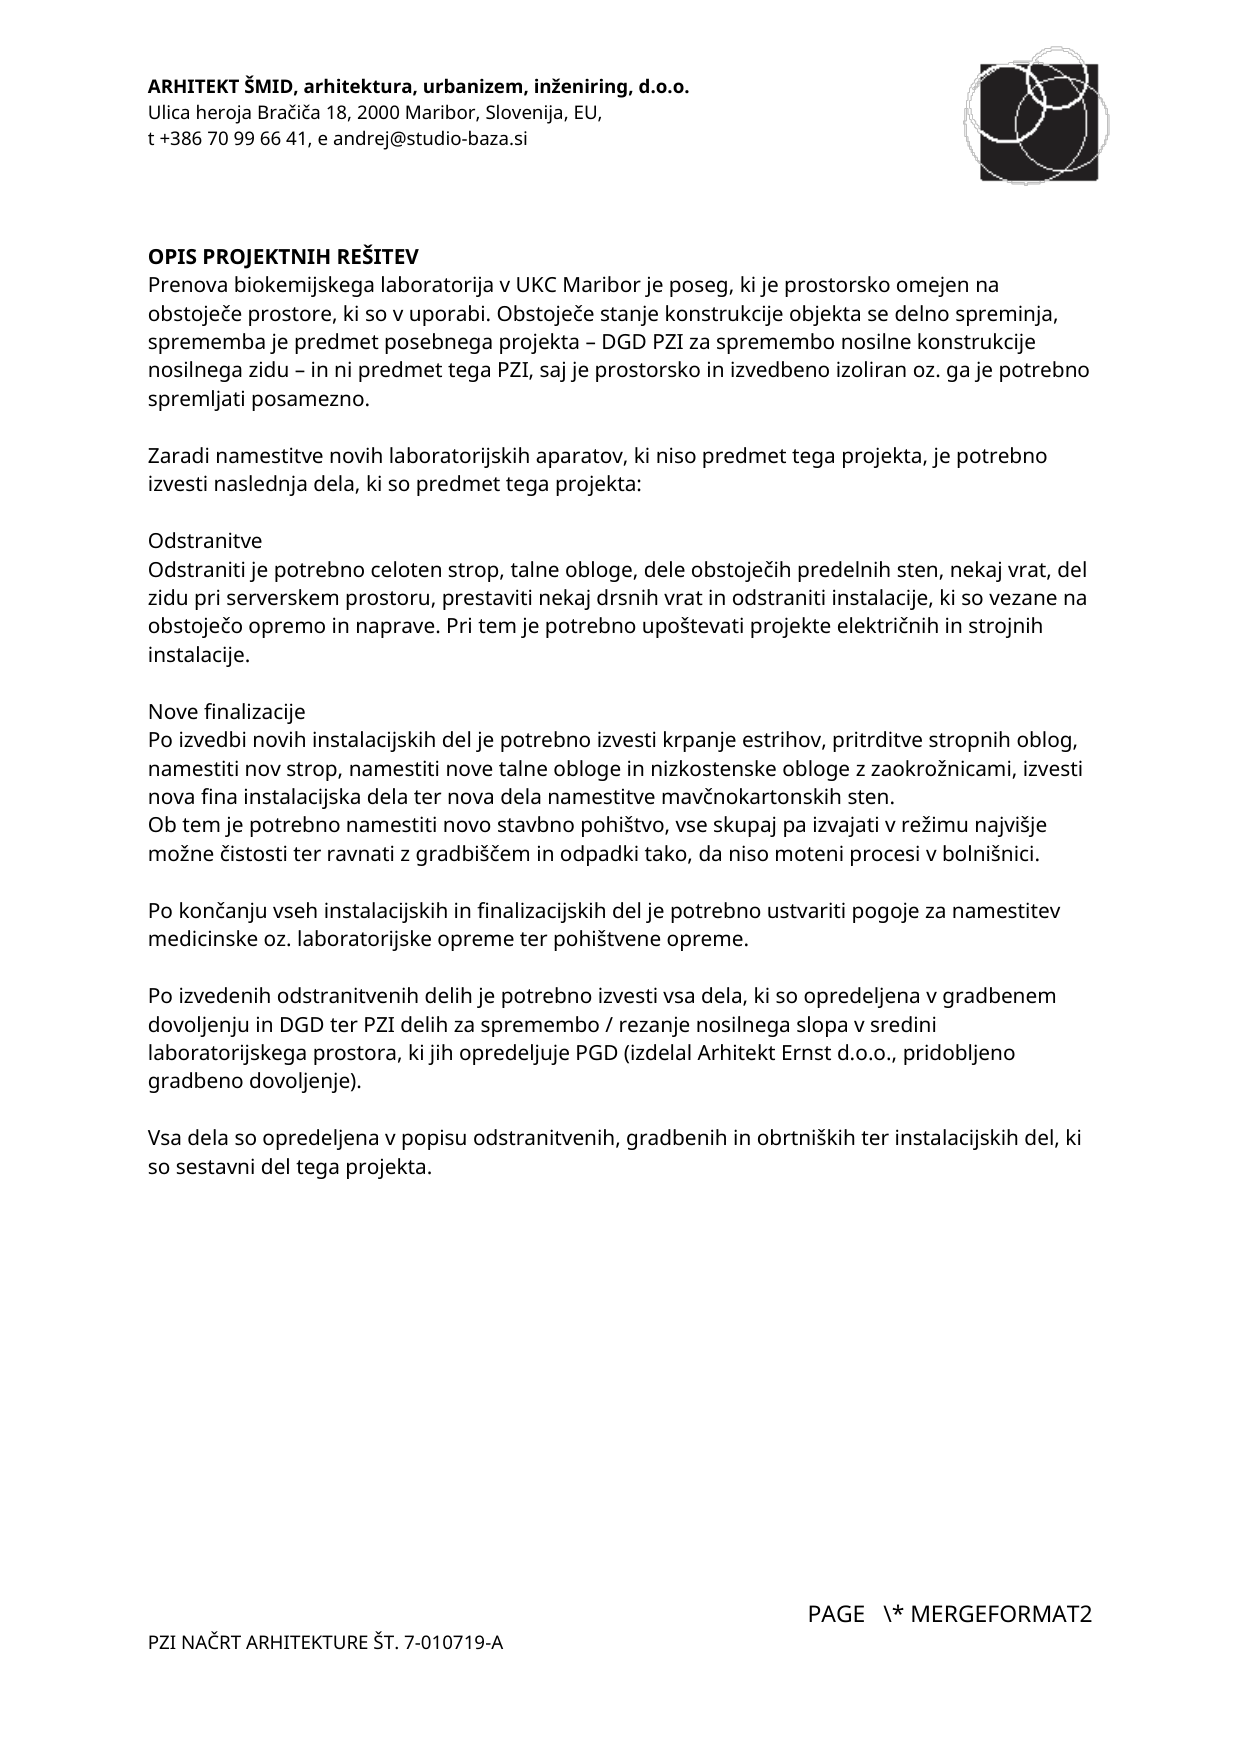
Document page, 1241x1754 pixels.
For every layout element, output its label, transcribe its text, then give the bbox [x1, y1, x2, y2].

text Po končanju vseh instalacijskih in finalizacijskih del je potrebno ustvariti pogoje za namestitev medicinske oz. laboratorijske opreme ter pohištvene opreme. [148, 896, 1093, 953]
text Vsa dela so opredeljena v popisu odstranitvenih, gradbenih in obrtniških ter instalacijskih del, ki so sestavni del tega projekta. [148, 1123, 1093, 1180]
text Nove finalizacije [148, 697, 1093, 725]
text Odstranitve [148, 526, 1093, 555]
text Odstraniti je potrebno celoten strop, talne obloge, dele obstoječih predelnih sten, nekaj vrat, del zidu pri serverskem prostoru, prestaviti nekaj drsnih vrat in odstraniti instalacije, ki so vezane na obstoječo opremo in naprave. Pri tem je potrebno upoštevati projekte električnih in strojnih instalacije. [148, 555, 1093, 668]
text Ob tem je potrebno namestiti novo stavbno pohištvo, vse skupaj pa izvajati v režimu najvišje možne čistosti ter ravnati z gradbiščem in odpadki tako, da niso moteni procesi v bolnišnici. [148, 811, 1093, 867]
text Opis projektnih rešitev [148, 242, 1093, 270]
picture [962, 44, 1114, 189]
text Po izvedenih odstranitvenih delih je potrebno izvesti vsa dela, ki so opredeljena v gradbenem dovoljenju in DGD ter PZI delih za spremembo / rezanje nosilnega slopa v sredini laboratorijskega prostora, ki jih opredeljuje PGD (izdelal Arhitekt Ernst d.o.o., pridobljeno gradbeno dovoljenje). [148, 981, 1093, 1095]
text Prenova biokemijskega laboratorija v UKC Maribor je poseg, ki je prostorsko omejen na obstoječe prostore, ki so v uporabi. Obstoječe stanje konstrukcije objekta se delno spreminja, sprememba je predmet posebnega projekta – DGD PZI za spremembo nosilne konstrukcije nosilnega zidu – in ni predmet tega PZI, saj je prostorsko in izvedbeno izoliran oz. ga je potrebno spremljati posamezno. [148, 270, 1093, 412]
text Po izvedbi novih instalacijskih del je potrebno izvesti krpanje estrihov, pritrditve stropnih oblog, namestiti nov strop, namestiti nove talne obloge in nizkostenske obloge z zaokrožnicami, izvesti nova fina instalacijska dela ter nova dela namestitve mavčnokartonskih sten. [148, 725, 1093, 811]
text Zaradi namestitve novih laboratorijskih aparatov, ki niso predmet tega projekta, je potrebno izvesti naslednja dela, ki so predmet tega projekta: [148, 441, 1093, 498]
